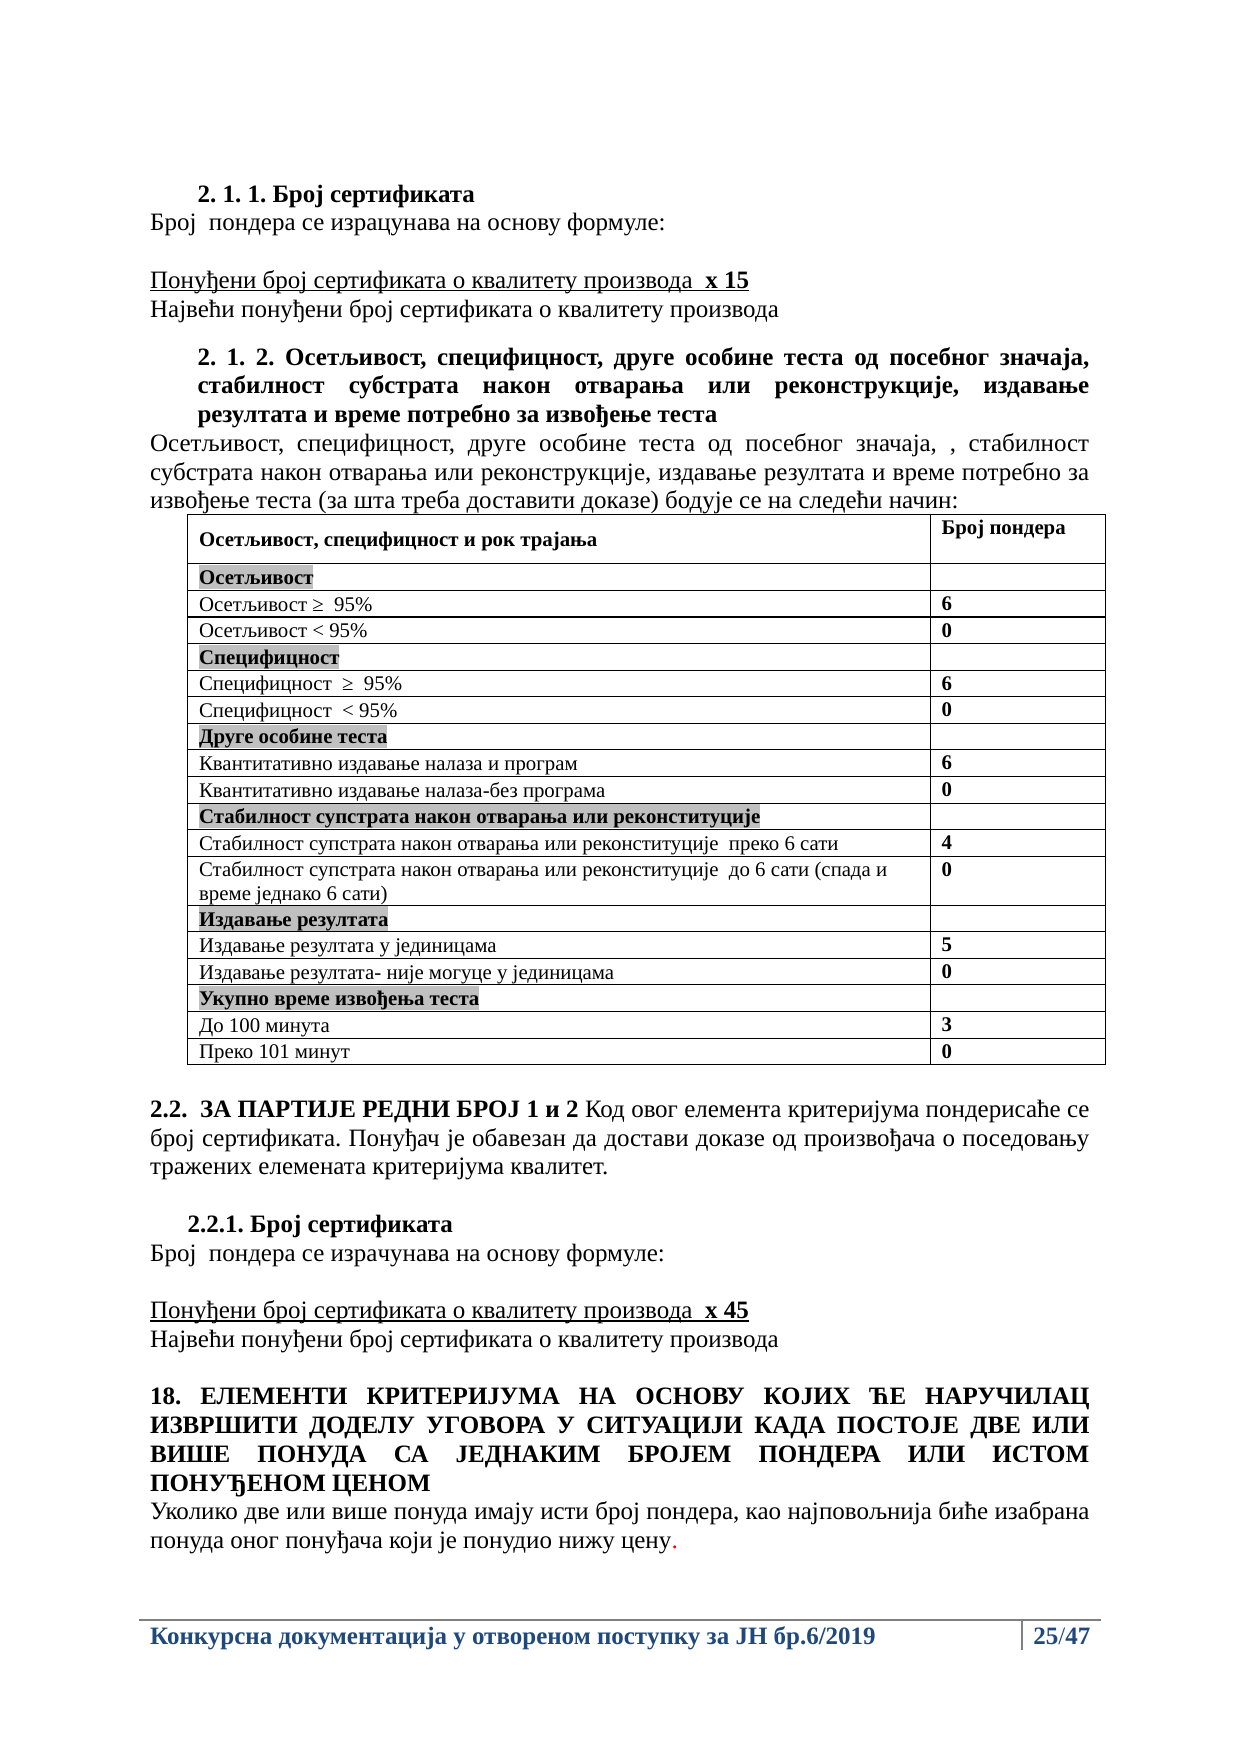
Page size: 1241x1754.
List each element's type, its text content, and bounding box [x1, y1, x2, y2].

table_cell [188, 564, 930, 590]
text 2. 1. 2. Осетљивост, специфицност, друге особине теста од посебног значаја, стабилност субстрата након отварања или реконструкције, издавање резултата и време потребно за извођење теста [197, 342, 1090, 428]
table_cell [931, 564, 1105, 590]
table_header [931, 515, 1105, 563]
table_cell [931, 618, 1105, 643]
text Осетљивост, специфицност, друге особине теста од посебног значаја, , стабилност субстрата након отварања или реконструкције, издавање резултата и време потребно за извођење теста (за шта треба доставити доказе) бодује се на следећи начин: [150, 428, 1090, 514]
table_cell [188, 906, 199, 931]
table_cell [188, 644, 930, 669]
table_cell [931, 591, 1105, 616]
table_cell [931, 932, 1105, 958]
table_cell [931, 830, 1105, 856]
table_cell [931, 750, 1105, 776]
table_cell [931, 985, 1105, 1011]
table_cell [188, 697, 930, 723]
text 2.2. ЗА ПАРТИЈЕ РЕДНИ БРОЈ 1 и 2 Код овог елемента критеријума пондерисаће се број сертификата. Понуђач је обавезан да достави доказе од произвођача о поседовању тражених елемената критеријума квалитет. [150, 1094, 1090, 1180]
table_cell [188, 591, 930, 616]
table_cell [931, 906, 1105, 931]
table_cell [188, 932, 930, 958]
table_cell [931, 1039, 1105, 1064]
text Број пондера се израцунава на основу формуле: [150, 207, 1090, 236]
text 18. ЕЛЕМЕНТИ КРИТЕРИЈУМА НА ОСНОВУ КОЈИХ ЋЕ НАРУЧИЛАЦ ИЗВРШИТИ ДОДЕЛУ УГОВОРА У СИТУАЦИЈИ КАДА ПОСТОЈЕ ДВЕ ИЛИ ВИШЕ ПОНУДА СА ЈЕДНАКИМ БРОЈЕМ ПОНДЕРА ИЛИ ИСТОМ ПОНУЂЕНОМ ЦЕНОМ [150, 1381, 1090, 1496]
text Понуђени број сертификата о квалитету производа x 15 [150, 265, 1090, 294]
text Највећи понуђени број сертификата о квалитету производа [150, 1324, 1090, 1353]
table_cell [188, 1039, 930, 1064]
text 2. 1. 1. Број сертификата [197, 179, 1090, 207]
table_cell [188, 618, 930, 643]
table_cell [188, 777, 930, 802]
text Понуђени број сертификата о квалитету производа x 45 [150, 1295, 1090, 1324]
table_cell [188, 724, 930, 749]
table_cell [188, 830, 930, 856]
text Највећи понуђени број сертификата о квалитету производа [150, 294, 1090, 322]
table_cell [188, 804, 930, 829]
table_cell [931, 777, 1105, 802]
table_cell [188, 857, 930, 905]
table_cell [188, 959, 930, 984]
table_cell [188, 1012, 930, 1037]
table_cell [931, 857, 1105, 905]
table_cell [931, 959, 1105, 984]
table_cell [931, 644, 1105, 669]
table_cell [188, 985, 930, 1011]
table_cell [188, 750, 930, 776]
text Број пондера се израчунава на основу формуле: [150, 1238, 1090, 1266]
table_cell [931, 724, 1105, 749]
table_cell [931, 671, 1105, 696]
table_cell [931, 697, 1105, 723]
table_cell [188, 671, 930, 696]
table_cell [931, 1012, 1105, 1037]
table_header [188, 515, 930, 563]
text 2.2.1. Број сертификата [187, 1209, 1090, 1238]
text Уколико две или више понуда имају исти број пондера, као најповољнија биће изабрана понуда оног понуђача који је понудио нижу цену. [150, 1496, 1090, 1554]
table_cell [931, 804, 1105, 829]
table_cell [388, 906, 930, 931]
